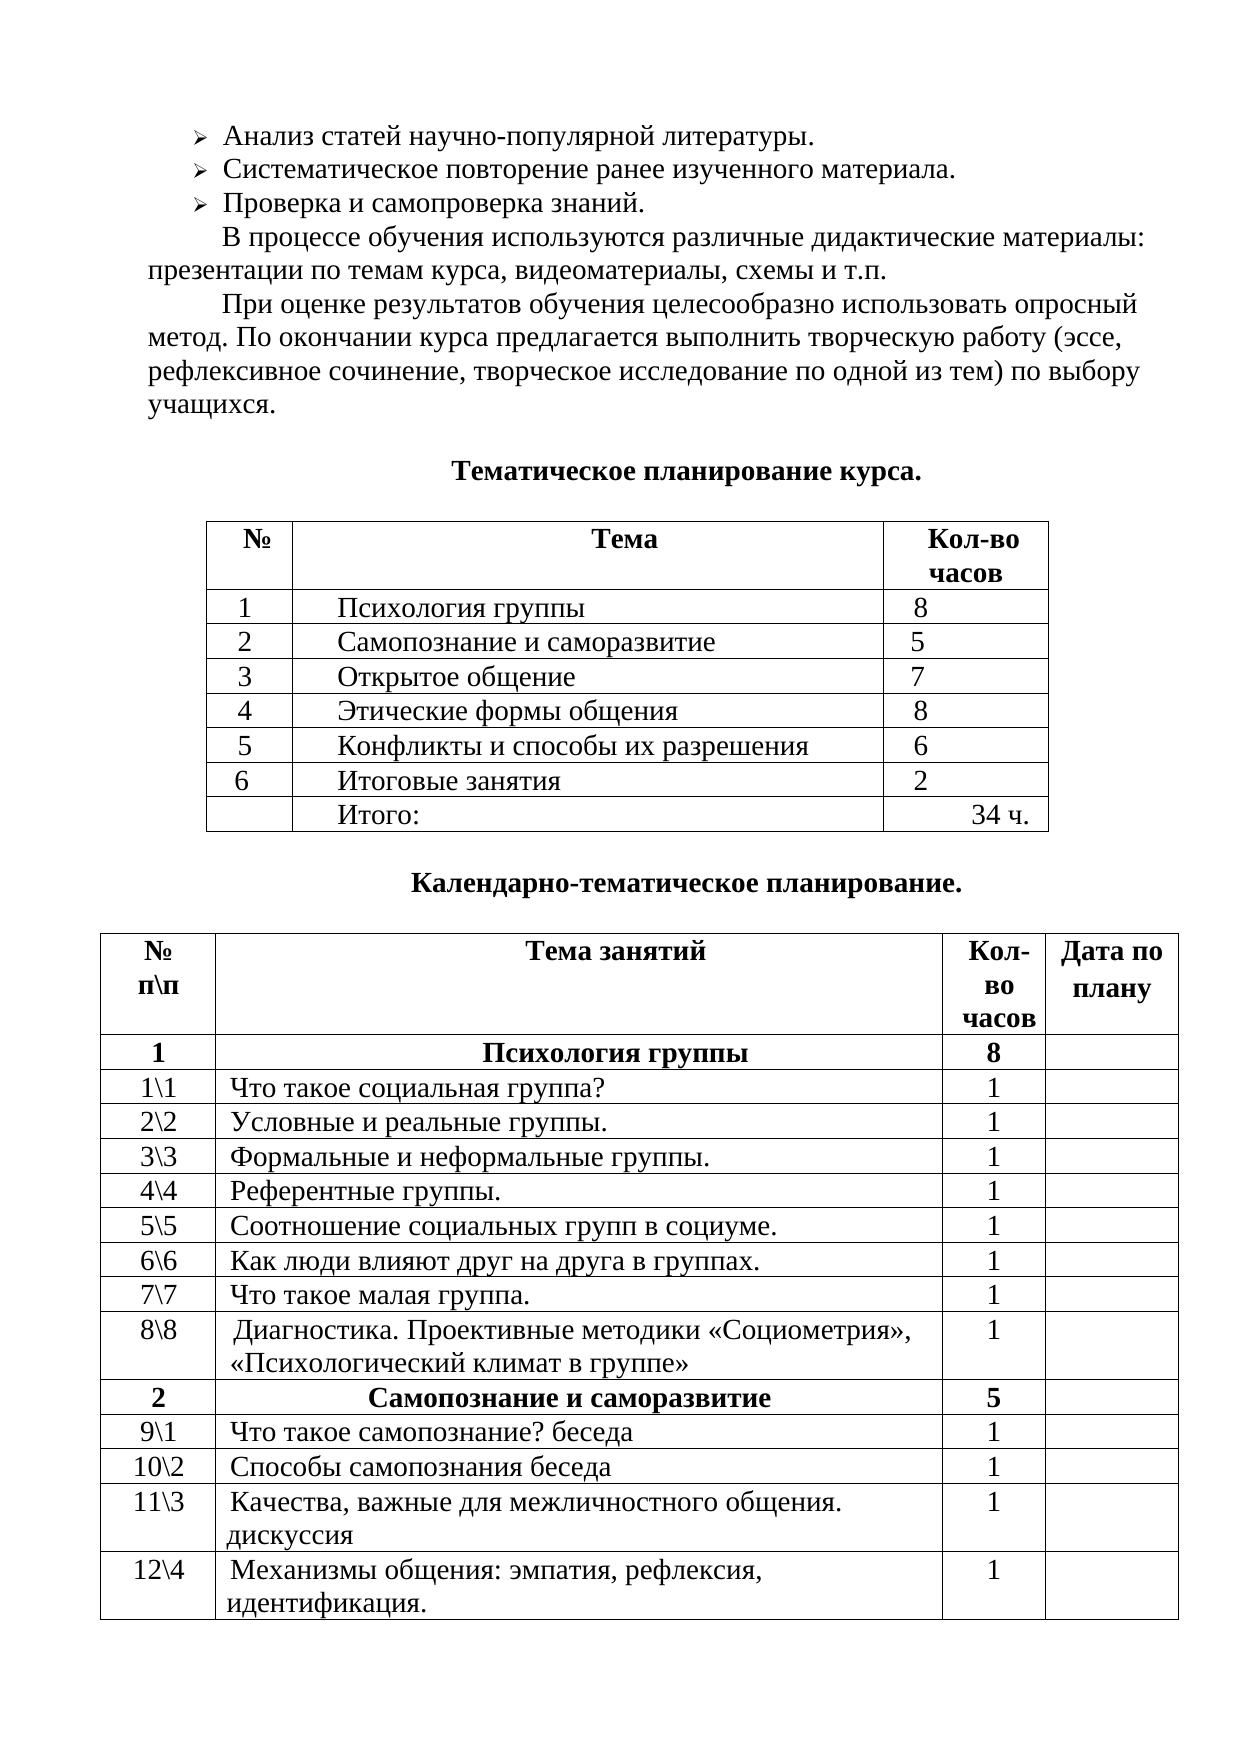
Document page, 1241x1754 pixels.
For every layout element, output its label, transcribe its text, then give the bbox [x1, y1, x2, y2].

table_cell Способы самопознания беседа [216, 1449, 942, 1483]
table_cell [1046, 1415, 1178, 1448]
table_cell 1 [943, 1243, 1045, 1276]
table_header Кол-во часов [884, 522, 1048, 589]
table_cell Условные и реальные группы. [216, 1104, 942, 1138]
table_cell 2\2 [101, 1104, 215, 1138]
table_cell [1046, 1139, 1178, 1172]
table_cell Психология группы [216, 1035, 942, 1069]
table_cell 11\3 [101, 1484, 215, 1551]
table_cell [1046, 1243, 1178, 1276]
table_cell 10\2 [101, 1449, 215, 1483]
table_cell 1 [943, 1104, 1045, 1138]
table_cell 7 [884, 659, 1048, 692]
table_cell 1 [943, 1552, 1045, 1619]
table_cell Механизмы общения: эмпатия, рефлексия, идентификация. [216, 1552, 942, 1619]
table_header Тема занятий [216, 934, 942, 1034]
table_cell 1 [943, 1070, 1045, 1103]
table_cell 1 [207, 590, 292, 623]
table_cell Что такое социальная группа? [216, 1070, 942, 1103]
table_cell 2 [101, 1380, 215, 1413]
list Систематическое повторение ранее изученного материала. [148, 152, 1152, 185]
table_cell 1 [943, 1312, 1045, 1379]
table_cell Самопознание и саморазвитие [216, 1380, 942, 1413]
table_cell Что такое малая группа. [216, 1277, 942, 1311]
table_cell 1 [943, 1484, 1045, 1551]
table_header Кол-во часов [943, 934, 1045, 1034]
table_cell Соотношение социальных групп в социуме. [216, 1208, 942, 1242]
table_cell [207, 797, 292, 831]
table_cell 5 [943, 1380, 1045, 1413]
table_cell 5\5 [101, 1208, 215, 1242]
table_header Тема [293, 522, 883, 589]
table_cell 12\4 [101, 1552, 215, 1619]
table_cell 4\4 [101, 1174, 215, 1207]
table_cell [1046, 1380, 1178, 1413]
table_cell 3\3 [101, 1139, 215, 1172]
list Анализ статей научно-популярной литературы. [148, 118, 1152, 152]
table_cell [1046, 1552, 1178, 1619]
table_cell Качества, важные для межличностного общения. дискуссия [216, 1484, 942, 1551]
table_cell [1046, 1174, 1178, 1207]
table_cell Этические формы общения [293, 694, 883, 727]
table_cell 1 [943, 1208, 1045, 1242]
table_cell 6 [884, 728, 1048, 762]
table_cell 2 [884, 763, 1048, 796]
table_cell Открытое общение [293, 659, 883, 692]
table_cell 8\8 [101, 1312, 215, 1379]
table_cell Психология группы [293, 590, 883, 623]
table_cell 1 [943, 1415, 1045, 1448]
table_cell 8 [943, 1035, 1045, 1069]
table_cell [1046, 1449, 1178, 1483]
table_cell [1046, 1484, 1178, 1551]
table_cell Формальные и неформальные группы. [216, 1139, 942, 1172]
table_header № [207, 522, 292, 589]
table_header Дата по плану [1046, 934, 1178, 1034]
table_cell 1\1 [101, 1070, 215, 1103]
table_cell Итоговые занятия [293, 763, 883, 796]
table_cell 1 [943, 1449, 1045, 1483]
table_cell Итого: [293, 797, 883, 831]
table_header № п\п [101, 934, 215, 1034]
table_cell 5 [884, 624, 1048, 658]
text При оценке результатов обучения целесообразно использовать опросный метод. По окончании курса предлагается выполнить творческую работу (эссе, рефлексивное сочинение, творческое исследование по одной из тем) по выбору учащихся. [148, 286, 1152, 420]
table_cell [1046, 1312, 1178, 1379]
table_cell [1046, 1208, 1178, 1242]
table_cell Как люди влияют друг на друга в группах. [216, 1243, 942, 1276]
table_cell 1 [943, 1277, 1045, 1311]
table_cell 5 [207, 728, 292, 762]
table_cell Самопознание и саморазвитие [293, 624, 883, 658]
table_cell [1046, 1104, 1178, 1138]
table_cell 1 [943, 1139, 1045, 1172]
table_cell [1046, 1070, 1178, 1103]
text В процессе обучения используются различные дидактические материалы: презентации по темам курса, видеоматериалы, схемы и т.п. [148, 219, 1152, 286]
table_cell 8 [884, 694, 1048, 727]
text Календарно-тематическое планирование. [148, 865, 1152, 899]
table_cell 6\6 [101, 1243, 215, 1276]
table_cell 8 [884, 590, 1048, 623]
table_cell [1046, 1277, 1178, 1311]
table_cell 7\7 [101, 1277, 215, 1311]
table_cell 4 [207, 694, 292, 727]
text Тематическое планирование курса. [148, 453, 1152, 487]
table_cell 34 ч. [884, 797, 1048, 831]
table_cell 1 [943, 1174, 1045, 1207]
table_cell 6 [207, 763, 292, 796]
table_cell Конфликты и способы их разрешения [293, 728, 883, 762]
table_cell [1046, 1035, 1178, 1069]
list Проверка и самопроверка знаний. [148, 185, 1152, 219]
table_cell Референтные группы. [216, 1174, 942, 1207]
table_cell Диагностика. Проективные методики «Социометрия», «Психологический климат в группе» [216, 1312, 942, 1379]
table_cell 9\1 [101, 1415, 215, 1448]
table_cell 1 [101, 1035, 215, 1069]
table_cell Что такое самопознание? беседа [216, 1415, 942, 1448]
table_cell 3 [207, 659, 292, 692]
table_cell 2 [207, 624, 292, 658]
